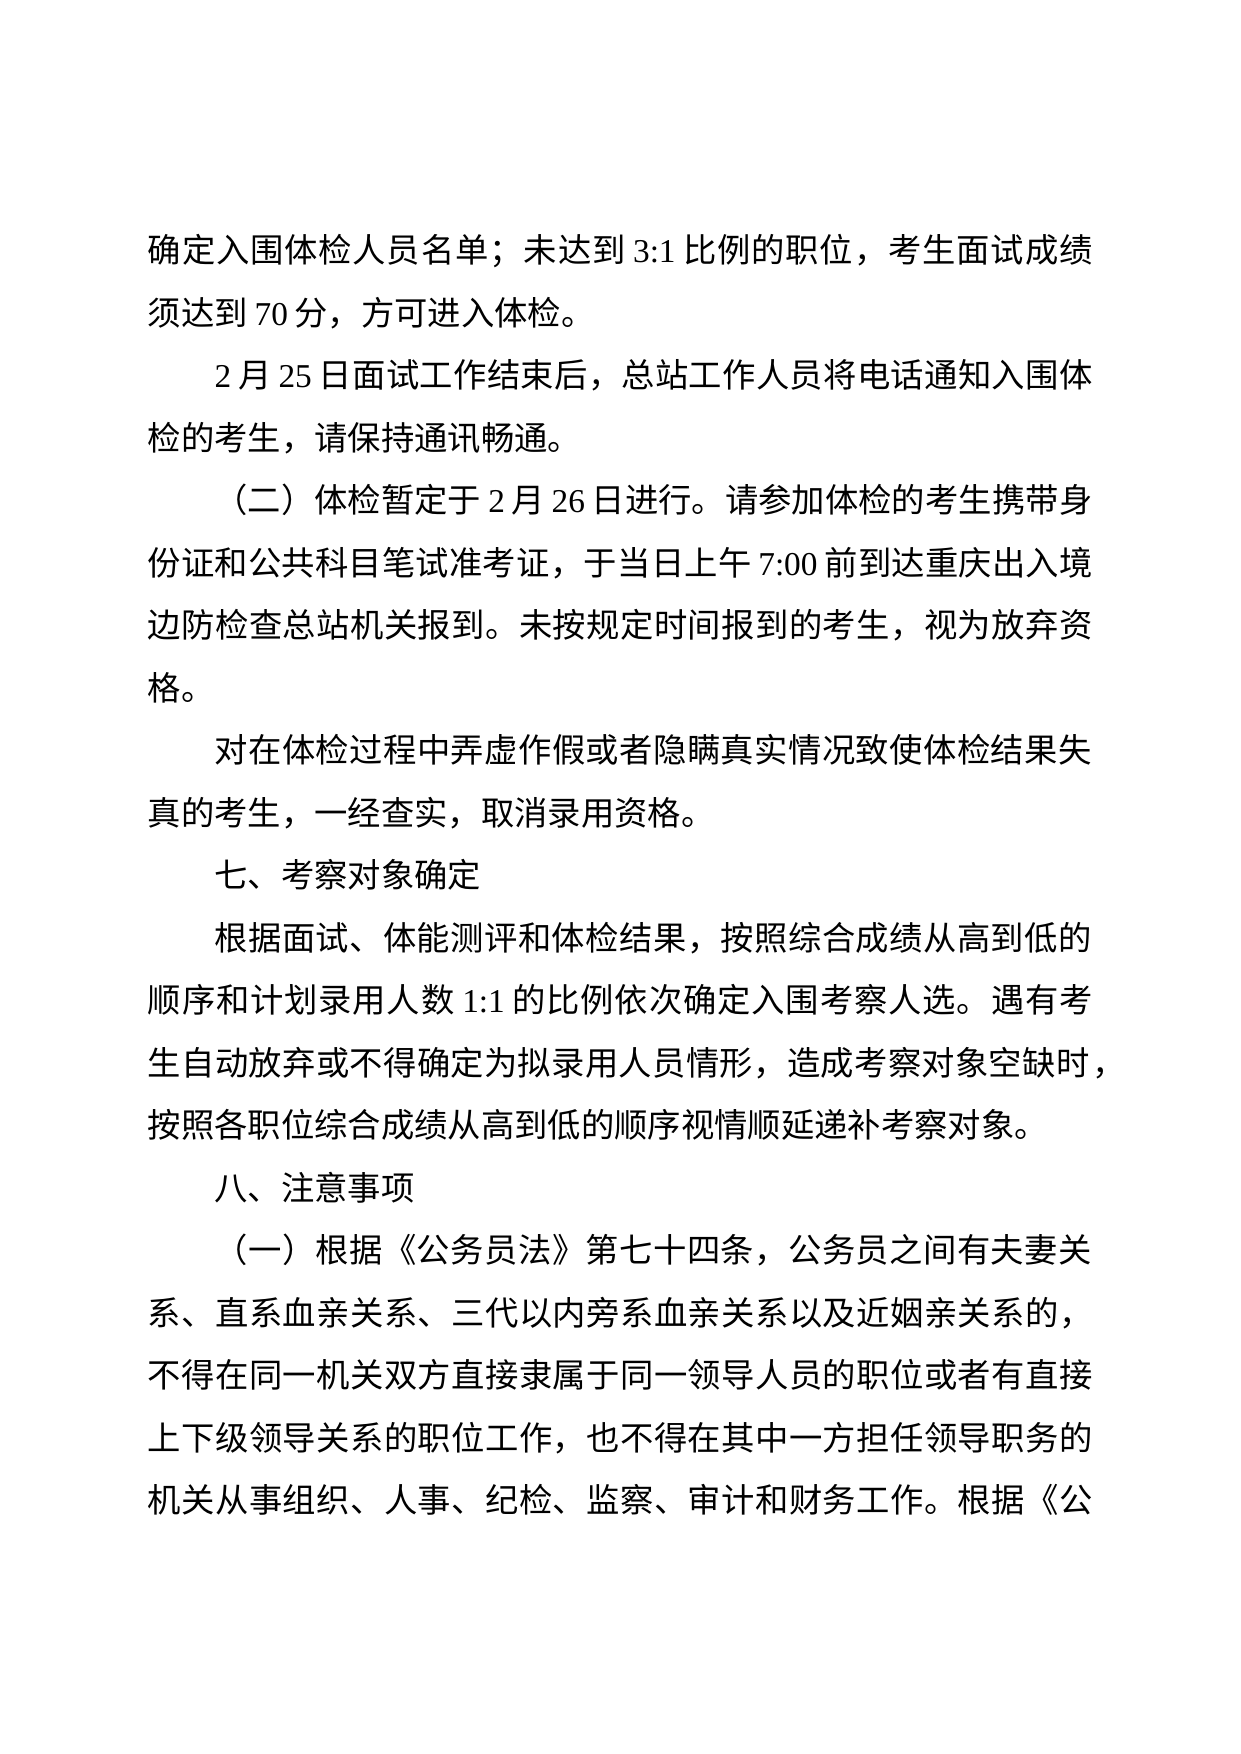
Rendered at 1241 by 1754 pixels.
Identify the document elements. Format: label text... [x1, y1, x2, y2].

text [148, 1213, 1092, 1525]
text 八、注意事项 [148, 1150, 1092, 1213]
text 2月25日面试工作结束后，总站工作人员将电话通知入围体检的考生，请保持通讯畅通。 [148, 338, 1092, 463]
list 七、考察对象确定 [148, 838, 1092, 900]
text （二）体检暂定于2月26日进行。请参加体检的考生携带身份证和公共科目笔试准考证，于当日上午7:00前到达重庆出入境边防检查总站机关报到。未按规定时间报到的考生，视为放弃资格。 [148, 463, 1092, 713]
text 对在体检过程中弄虚作假或者隐瞒真实情况致使体检结果失真的考生，一经查实，取消录用资格。 [148, 713, 1092, 838]
text 根据面试、体能测评和体检结果，按照综合成绩从高到低的顺序和计划录用人数1:1的比例依次确定入围考察人选。遇有考生自动放弃或不得确定为拟录用人员情形，造成考察对象空缺时，按照各职位综合成绩从高到低的顺序视情顺延递补考察对象。 [148, 900, 1092, 1150]
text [148, 213, 1092, 338]
